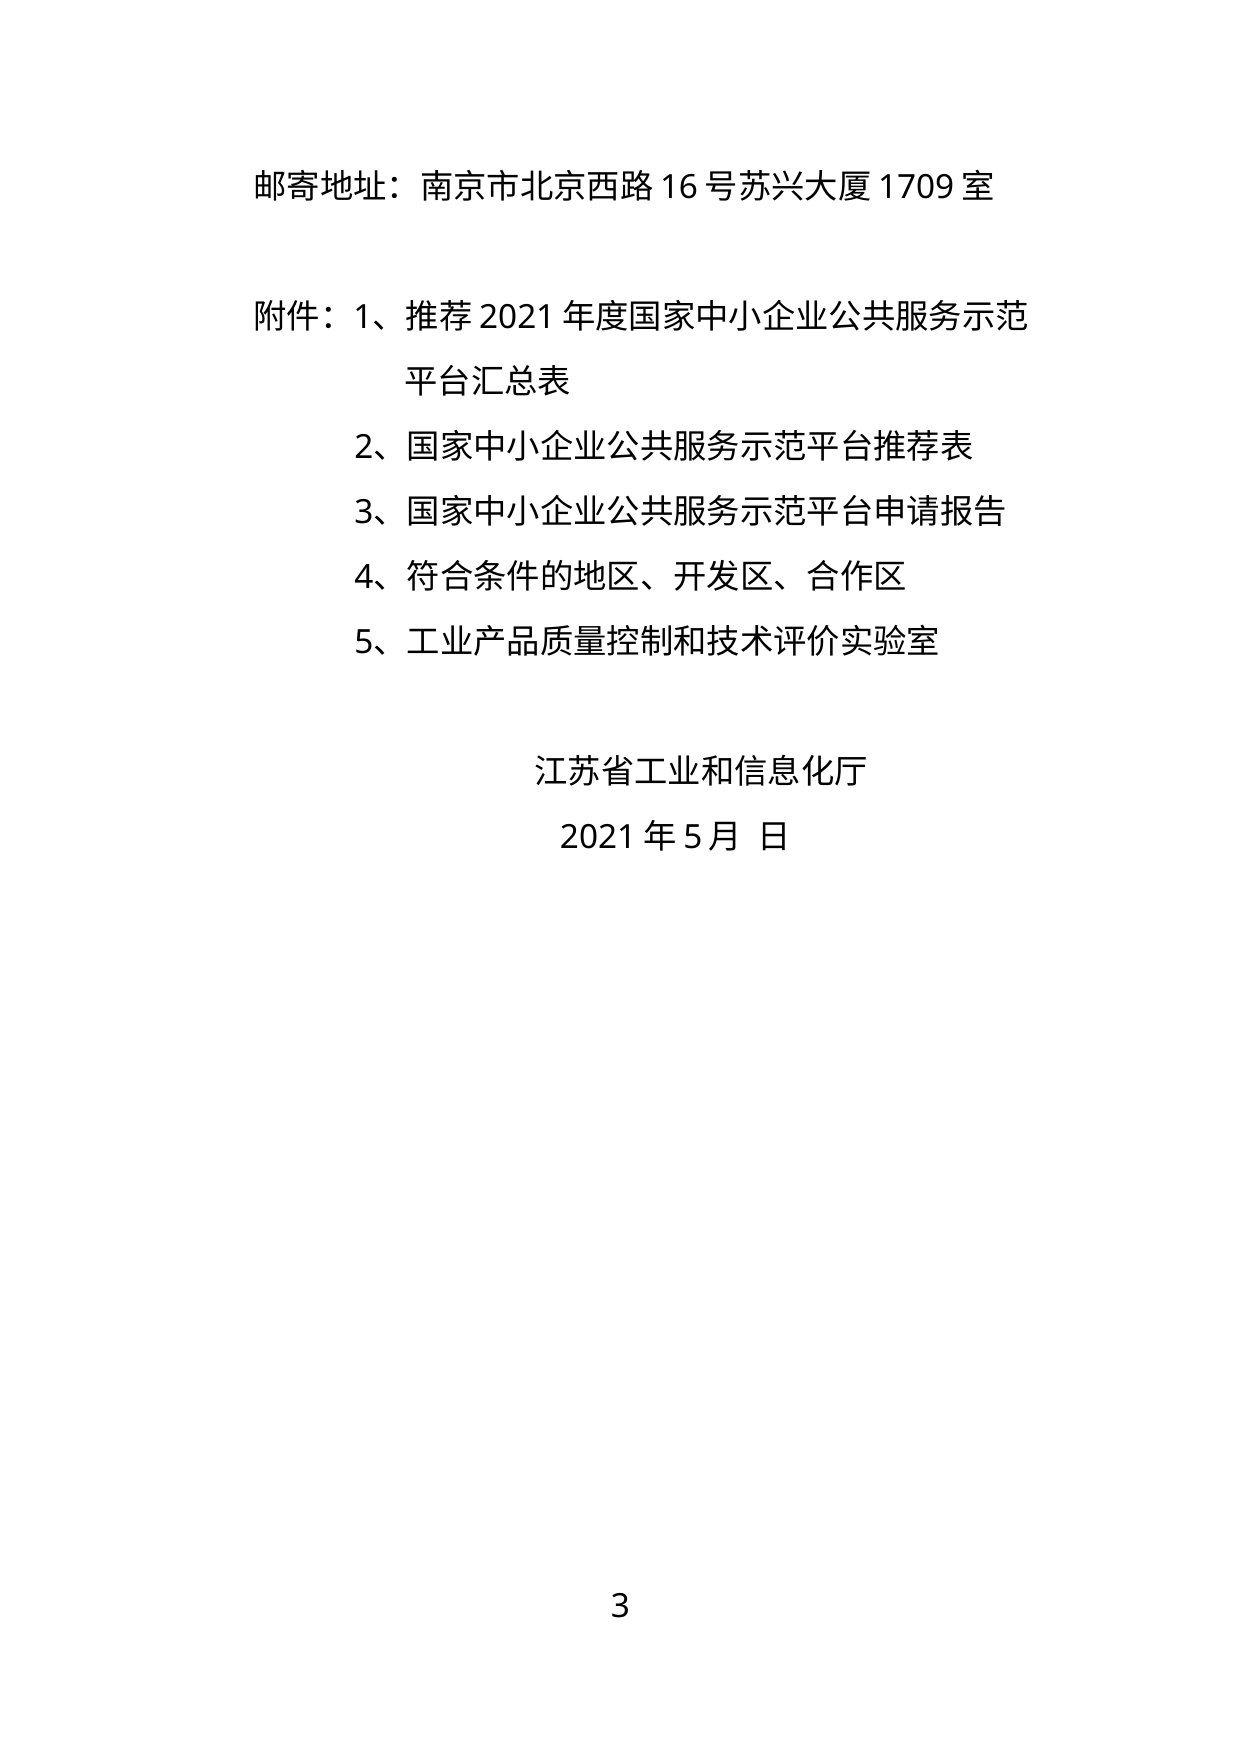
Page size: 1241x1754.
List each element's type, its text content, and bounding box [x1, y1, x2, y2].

text 平台汇总表 [187, 346, 1053, 411]
text 2021年5月 日 [187, 801, 1053, 866]
text 附件：1、推荐2021年度国家中小企业公共服务示范 [187, 281, 1053, 346]
text 5、工业产品质量控制和技术评价实验室 [187, 606, 1053, 671]
text 邮寄地址：南京市北京西路16号苏兴大厦1709室 [187, 151, 1053, 216]
text 江苏省工业和信息化厅 [187, 736, 1053, 801]
text 3、国家中小企业公共服务示范平台申请报告 [187, 476, 1053, 541]
text 2、国家中小企业公共服务示范平台推荐表 [187, 411, 1053, 476]
text 4、符合条件的地区、开发区、合作区 [187, 541, 1053, 606]
